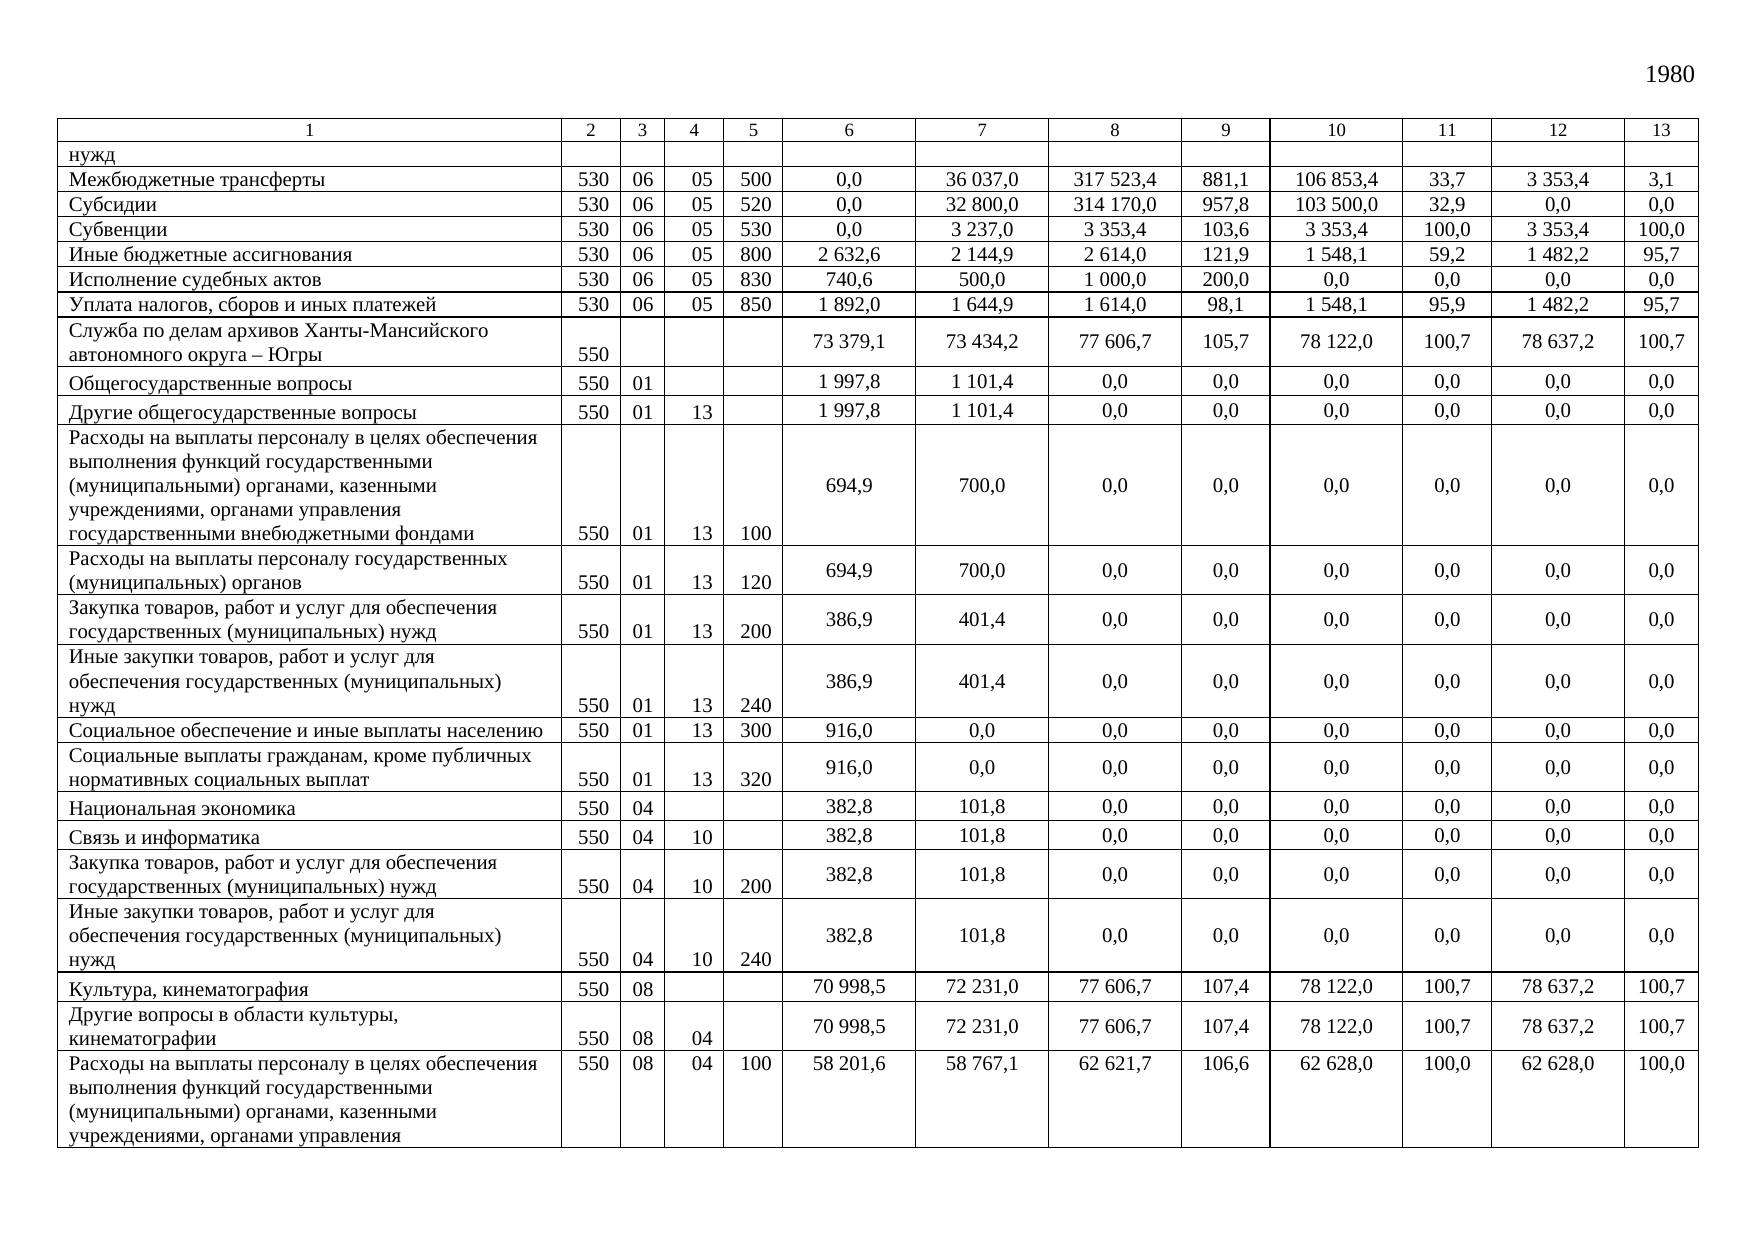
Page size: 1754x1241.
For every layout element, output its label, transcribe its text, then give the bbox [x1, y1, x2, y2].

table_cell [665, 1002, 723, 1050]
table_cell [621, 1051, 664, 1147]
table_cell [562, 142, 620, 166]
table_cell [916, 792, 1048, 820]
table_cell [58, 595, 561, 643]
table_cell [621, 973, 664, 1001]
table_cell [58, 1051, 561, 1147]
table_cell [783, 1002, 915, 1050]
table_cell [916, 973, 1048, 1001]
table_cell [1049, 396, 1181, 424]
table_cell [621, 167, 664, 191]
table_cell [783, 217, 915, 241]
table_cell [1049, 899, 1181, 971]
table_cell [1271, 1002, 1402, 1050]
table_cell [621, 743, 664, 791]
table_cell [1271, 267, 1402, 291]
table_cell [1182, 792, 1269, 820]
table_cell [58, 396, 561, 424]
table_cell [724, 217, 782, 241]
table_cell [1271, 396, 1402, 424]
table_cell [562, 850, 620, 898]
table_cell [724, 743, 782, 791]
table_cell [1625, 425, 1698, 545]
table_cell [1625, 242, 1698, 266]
table_header 7 [916, 119, 1048, 141]
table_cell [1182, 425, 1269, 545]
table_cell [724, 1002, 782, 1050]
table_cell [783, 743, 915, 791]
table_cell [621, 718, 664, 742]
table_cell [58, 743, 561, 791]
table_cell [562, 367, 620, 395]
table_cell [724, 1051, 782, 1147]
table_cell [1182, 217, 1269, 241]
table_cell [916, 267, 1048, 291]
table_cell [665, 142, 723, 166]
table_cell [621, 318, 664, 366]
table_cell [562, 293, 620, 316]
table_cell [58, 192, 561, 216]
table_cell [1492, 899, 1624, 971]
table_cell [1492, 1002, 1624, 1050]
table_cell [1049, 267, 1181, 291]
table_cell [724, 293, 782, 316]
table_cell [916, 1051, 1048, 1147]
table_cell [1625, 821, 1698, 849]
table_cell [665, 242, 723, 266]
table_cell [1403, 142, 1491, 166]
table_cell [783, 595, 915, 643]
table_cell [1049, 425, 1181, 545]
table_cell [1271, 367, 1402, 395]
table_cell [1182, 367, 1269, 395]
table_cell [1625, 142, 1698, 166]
table_header 4 [665, 119, 723, 141]
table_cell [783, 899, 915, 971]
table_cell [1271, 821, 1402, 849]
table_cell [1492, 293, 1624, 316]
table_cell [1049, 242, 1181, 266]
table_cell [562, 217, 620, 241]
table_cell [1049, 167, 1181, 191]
table_header 12 [1492, 119, 1624, 141]
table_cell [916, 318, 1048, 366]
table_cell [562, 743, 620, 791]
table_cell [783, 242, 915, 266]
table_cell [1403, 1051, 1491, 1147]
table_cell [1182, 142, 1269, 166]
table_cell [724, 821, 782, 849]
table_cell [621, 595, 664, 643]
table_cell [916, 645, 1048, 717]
table_header 9 [1182, 119, 1269, 141]
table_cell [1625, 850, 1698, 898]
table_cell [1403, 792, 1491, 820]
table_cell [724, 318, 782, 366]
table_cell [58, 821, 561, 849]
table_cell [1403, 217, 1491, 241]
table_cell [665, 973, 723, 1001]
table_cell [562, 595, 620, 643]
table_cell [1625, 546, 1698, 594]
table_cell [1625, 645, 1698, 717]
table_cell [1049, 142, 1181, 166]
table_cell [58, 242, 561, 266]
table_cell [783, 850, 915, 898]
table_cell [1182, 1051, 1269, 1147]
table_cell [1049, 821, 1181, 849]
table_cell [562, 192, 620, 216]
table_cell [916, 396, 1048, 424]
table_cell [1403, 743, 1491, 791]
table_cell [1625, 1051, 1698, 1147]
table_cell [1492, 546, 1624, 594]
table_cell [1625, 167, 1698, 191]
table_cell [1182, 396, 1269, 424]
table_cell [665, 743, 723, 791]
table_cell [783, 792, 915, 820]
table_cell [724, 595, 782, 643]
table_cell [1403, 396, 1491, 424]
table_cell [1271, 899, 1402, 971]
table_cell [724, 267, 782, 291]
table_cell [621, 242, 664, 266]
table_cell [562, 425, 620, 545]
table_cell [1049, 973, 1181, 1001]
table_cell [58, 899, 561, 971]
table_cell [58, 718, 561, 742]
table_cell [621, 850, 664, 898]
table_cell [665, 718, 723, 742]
table_header 8 [1049, 119, 1181, 141]
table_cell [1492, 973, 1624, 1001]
table_header 10 [1271, 119, 1402, 141]
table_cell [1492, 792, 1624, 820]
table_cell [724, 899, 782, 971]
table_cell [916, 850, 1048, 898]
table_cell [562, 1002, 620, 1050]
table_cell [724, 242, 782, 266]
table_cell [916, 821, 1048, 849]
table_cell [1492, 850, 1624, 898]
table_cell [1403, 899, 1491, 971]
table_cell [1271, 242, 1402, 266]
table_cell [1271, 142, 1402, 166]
table_header 2 [562, 119, 620, 141]
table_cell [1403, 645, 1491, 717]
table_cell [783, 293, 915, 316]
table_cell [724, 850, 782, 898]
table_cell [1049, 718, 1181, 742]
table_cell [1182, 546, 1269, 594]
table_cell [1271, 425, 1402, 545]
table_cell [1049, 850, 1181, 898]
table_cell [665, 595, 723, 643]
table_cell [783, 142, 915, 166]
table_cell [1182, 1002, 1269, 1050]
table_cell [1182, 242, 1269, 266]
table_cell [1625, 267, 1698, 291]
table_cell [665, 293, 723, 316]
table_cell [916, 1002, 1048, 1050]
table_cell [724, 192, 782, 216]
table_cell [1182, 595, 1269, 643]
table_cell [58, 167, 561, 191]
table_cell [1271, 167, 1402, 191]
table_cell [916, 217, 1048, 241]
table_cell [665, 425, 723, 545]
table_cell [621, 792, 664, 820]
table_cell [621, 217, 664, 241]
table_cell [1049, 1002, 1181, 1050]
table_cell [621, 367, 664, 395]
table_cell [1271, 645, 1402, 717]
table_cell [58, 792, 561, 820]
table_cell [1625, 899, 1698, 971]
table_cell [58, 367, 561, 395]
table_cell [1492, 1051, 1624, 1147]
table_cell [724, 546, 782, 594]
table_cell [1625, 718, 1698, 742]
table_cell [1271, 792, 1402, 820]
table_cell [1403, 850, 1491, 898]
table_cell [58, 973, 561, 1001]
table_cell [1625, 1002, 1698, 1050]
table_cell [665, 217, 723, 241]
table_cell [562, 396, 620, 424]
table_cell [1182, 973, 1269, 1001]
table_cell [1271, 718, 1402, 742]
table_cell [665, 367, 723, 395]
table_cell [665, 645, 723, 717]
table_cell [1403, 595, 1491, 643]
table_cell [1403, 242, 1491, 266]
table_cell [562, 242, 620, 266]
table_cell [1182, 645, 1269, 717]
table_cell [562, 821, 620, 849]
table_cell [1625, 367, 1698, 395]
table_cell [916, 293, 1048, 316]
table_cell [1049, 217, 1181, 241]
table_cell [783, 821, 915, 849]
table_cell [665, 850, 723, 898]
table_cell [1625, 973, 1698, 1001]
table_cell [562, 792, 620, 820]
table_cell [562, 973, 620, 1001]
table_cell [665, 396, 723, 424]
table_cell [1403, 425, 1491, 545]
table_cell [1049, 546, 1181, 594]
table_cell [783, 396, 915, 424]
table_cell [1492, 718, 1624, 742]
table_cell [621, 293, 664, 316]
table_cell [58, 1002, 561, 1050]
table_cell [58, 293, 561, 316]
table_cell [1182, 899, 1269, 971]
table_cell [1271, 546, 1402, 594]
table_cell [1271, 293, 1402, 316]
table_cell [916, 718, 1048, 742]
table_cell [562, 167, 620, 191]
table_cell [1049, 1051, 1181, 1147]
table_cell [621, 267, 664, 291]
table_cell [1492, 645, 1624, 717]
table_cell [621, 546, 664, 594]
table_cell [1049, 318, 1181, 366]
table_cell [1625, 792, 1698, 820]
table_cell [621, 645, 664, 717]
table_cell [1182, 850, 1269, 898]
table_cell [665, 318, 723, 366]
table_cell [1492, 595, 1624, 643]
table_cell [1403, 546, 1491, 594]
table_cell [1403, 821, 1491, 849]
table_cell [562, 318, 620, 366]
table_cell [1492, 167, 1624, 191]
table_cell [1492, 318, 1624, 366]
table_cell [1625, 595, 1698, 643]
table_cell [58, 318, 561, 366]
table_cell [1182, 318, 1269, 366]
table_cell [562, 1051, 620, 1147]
table_header 1 [58, 119, 561, 141]
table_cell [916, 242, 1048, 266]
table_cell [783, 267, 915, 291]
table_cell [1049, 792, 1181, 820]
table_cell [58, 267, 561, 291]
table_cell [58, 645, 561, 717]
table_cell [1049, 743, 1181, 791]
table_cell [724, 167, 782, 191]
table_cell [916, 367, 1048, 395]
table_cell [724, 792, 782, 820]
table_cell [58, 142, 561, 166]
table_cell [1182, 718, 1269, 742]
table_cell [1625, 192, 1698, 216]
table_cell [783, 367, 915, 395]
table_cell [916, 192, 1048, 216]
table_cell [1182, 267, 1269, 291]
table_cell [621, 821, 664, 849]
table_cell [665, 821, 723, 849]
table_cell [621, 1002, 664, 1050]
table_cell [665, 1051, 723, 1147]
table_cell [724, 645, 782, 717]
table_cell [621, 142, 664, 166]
table_header 6 [783, 119, 915, 141]
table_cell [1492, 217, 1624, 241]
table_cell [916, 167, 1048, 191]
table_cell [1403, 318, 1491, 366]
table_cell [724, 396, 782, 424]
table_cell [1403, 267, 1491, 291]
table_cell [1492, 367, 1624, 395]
table_header 5 [724, 119, 782, 141]
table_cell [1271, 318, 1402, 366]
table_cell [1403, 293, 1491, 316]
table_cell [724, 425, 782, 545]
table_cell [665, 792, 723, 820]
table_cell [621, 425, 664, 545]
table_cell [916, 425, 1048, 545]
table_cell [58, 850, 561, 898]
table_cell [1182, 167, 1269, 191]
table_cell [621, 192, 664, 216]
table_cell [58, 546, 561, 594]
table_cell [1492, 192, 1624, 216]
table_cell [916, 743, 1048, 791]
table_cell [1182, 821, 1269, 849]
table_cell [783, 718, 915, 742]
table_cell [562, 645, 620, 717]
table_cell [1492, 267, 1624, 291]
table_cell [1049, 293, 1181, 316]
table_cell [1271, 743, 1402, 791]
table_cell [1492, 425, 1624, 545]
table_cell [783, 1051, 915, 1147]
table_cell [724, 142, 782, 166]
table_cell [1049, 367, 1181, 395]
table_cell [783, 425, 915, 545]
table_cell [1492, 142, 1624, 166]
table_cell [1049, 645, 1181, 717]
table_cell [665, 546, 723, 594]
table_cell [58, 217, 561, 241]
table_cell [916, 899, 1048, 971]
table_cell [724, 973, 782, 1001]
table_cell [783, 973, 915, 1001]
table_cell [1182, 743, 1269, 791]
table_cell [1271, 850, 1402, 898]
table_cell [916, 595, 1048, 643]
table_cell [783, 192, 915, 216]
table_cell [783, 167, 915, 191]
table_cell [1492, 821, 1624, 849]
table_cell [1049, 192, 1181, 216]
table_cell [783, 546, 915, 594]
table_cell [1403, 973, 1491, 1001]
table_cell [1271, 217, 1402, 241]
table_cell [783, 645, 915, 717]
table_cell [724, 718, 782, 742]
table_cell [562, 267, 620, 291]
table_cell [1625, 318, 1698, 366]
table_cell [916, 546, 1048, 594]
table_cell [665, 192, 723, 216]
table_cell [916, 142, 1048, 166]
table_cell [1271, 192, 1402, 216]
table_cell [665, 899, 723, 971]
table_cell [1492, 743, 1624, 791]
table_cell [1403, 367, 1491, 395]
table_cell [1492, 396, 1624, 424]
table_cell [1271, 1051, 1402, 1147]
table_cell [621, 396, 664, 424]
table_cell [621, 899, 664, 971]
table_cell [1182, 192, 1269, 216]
table_header 3 [621, 119, 664, 141]
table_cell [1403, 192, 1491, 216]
table_header 11 [1403, 119, 1491, 141]
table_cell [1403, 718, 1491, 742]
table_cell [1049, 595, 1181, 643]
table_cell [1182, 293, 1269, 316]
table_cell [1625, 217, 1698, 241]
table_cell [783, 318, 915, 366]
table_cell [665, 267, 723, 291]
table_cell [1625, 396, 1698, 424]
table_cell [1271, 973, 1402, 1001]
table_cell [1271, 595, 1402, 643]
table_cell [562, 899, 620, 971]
table_header 13 [1625, 119, 1698, 141]
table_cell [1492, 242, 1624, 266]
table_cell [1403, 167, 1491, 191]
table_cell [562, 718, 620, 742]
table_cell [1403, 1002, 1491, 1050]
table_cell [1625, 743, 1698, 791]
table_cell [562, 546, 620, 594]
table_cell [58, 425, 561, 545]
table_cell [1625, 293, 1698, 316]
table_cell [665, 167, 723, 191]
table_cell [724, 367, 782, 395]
